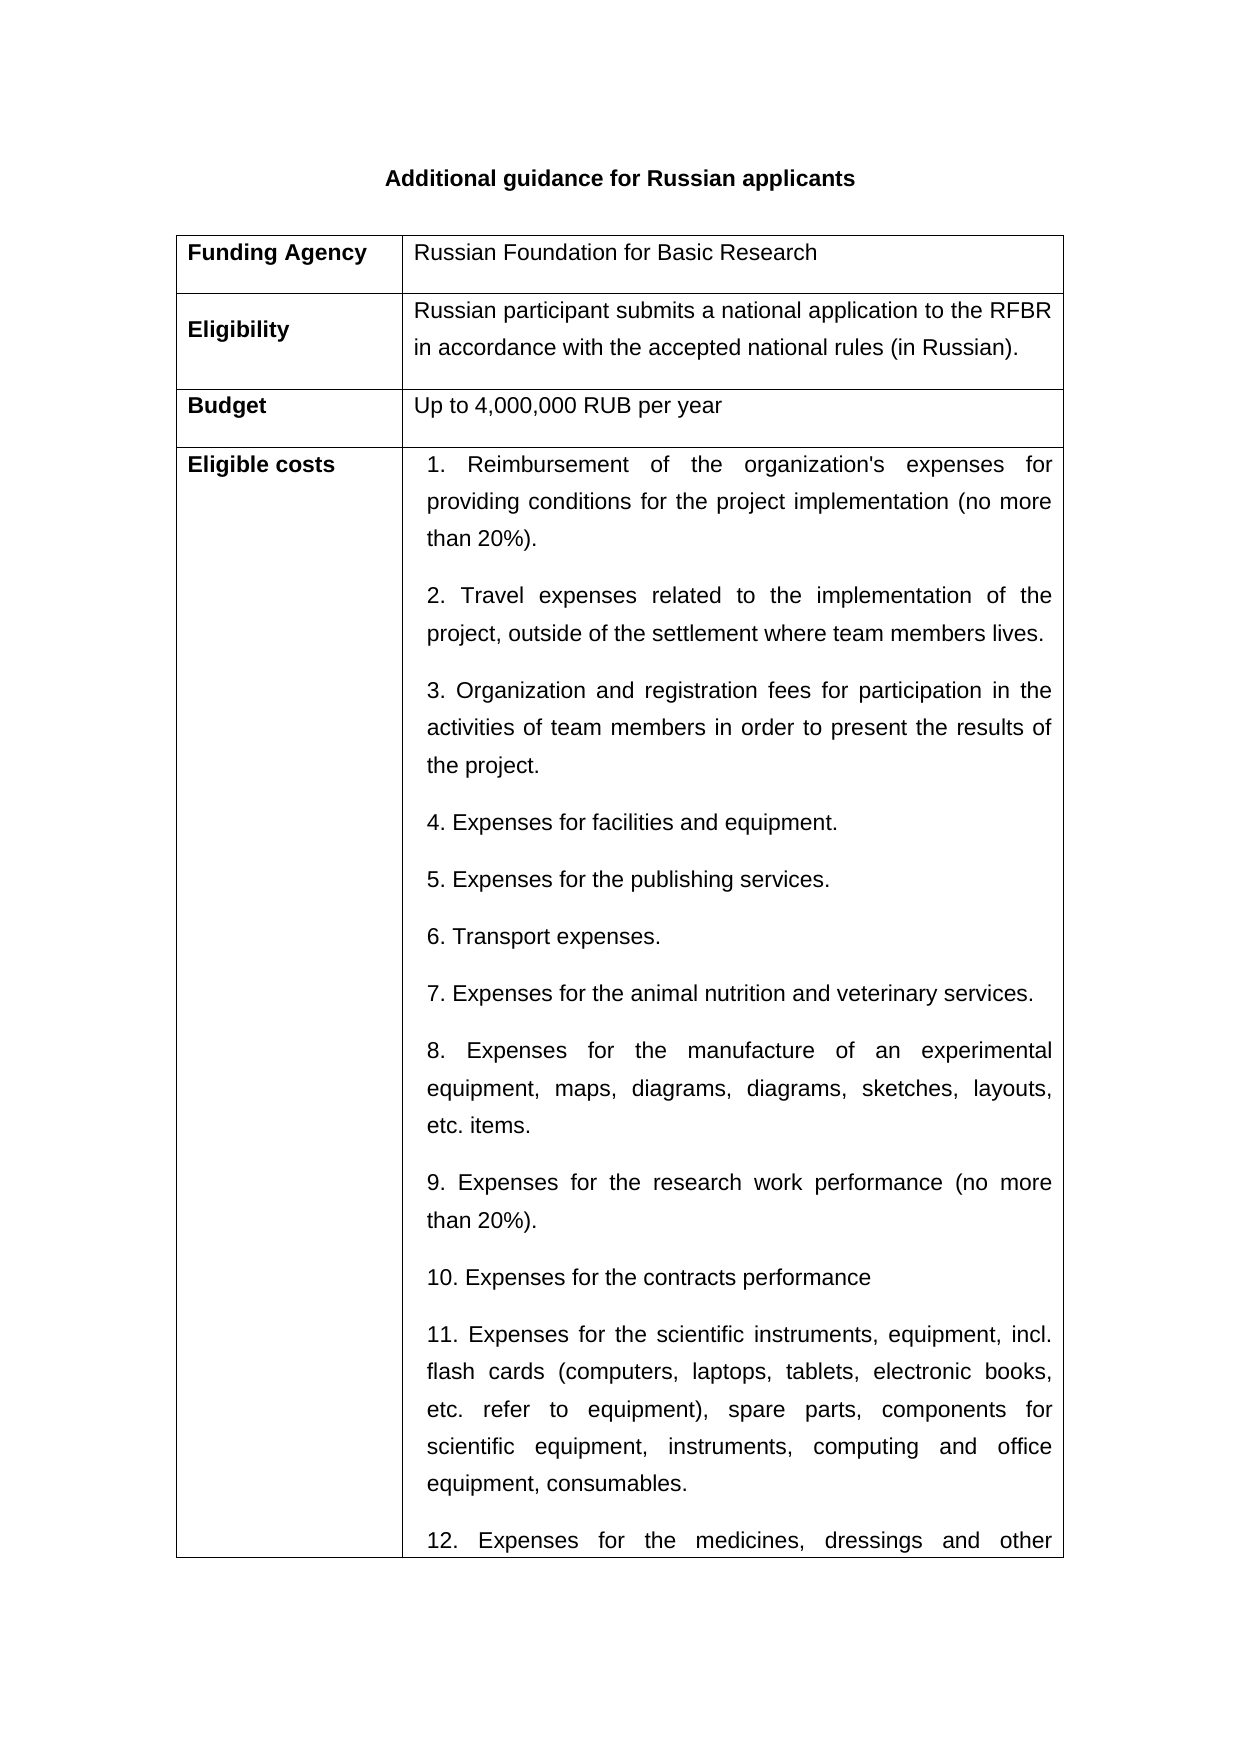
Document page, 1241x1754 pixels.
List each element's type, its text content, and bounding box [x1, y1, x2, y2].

table_cell Eligible costs [177, 448, 402, 1557]
table_cell Up to 4,000,000 RUB per year [403, 390, 1063, 447]
table_header Funding Agency [177, 236, 402, 293]
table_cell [403, 448, 1063, 1557]
table_cell Budget [177, 390, 402, 447]
table_cell Eligibility [177, 294, 402, 388]
table_cell Russian participant submits a national application to the RFBR in accordance with the accepted national rules (in Russian). [403, 294, 1063, 388]
text Additional guidance for Russian applicants [187, 162, 1053, 194]
table_header Russian Foundation for Basic Research [403, 236, 1063, 293]
